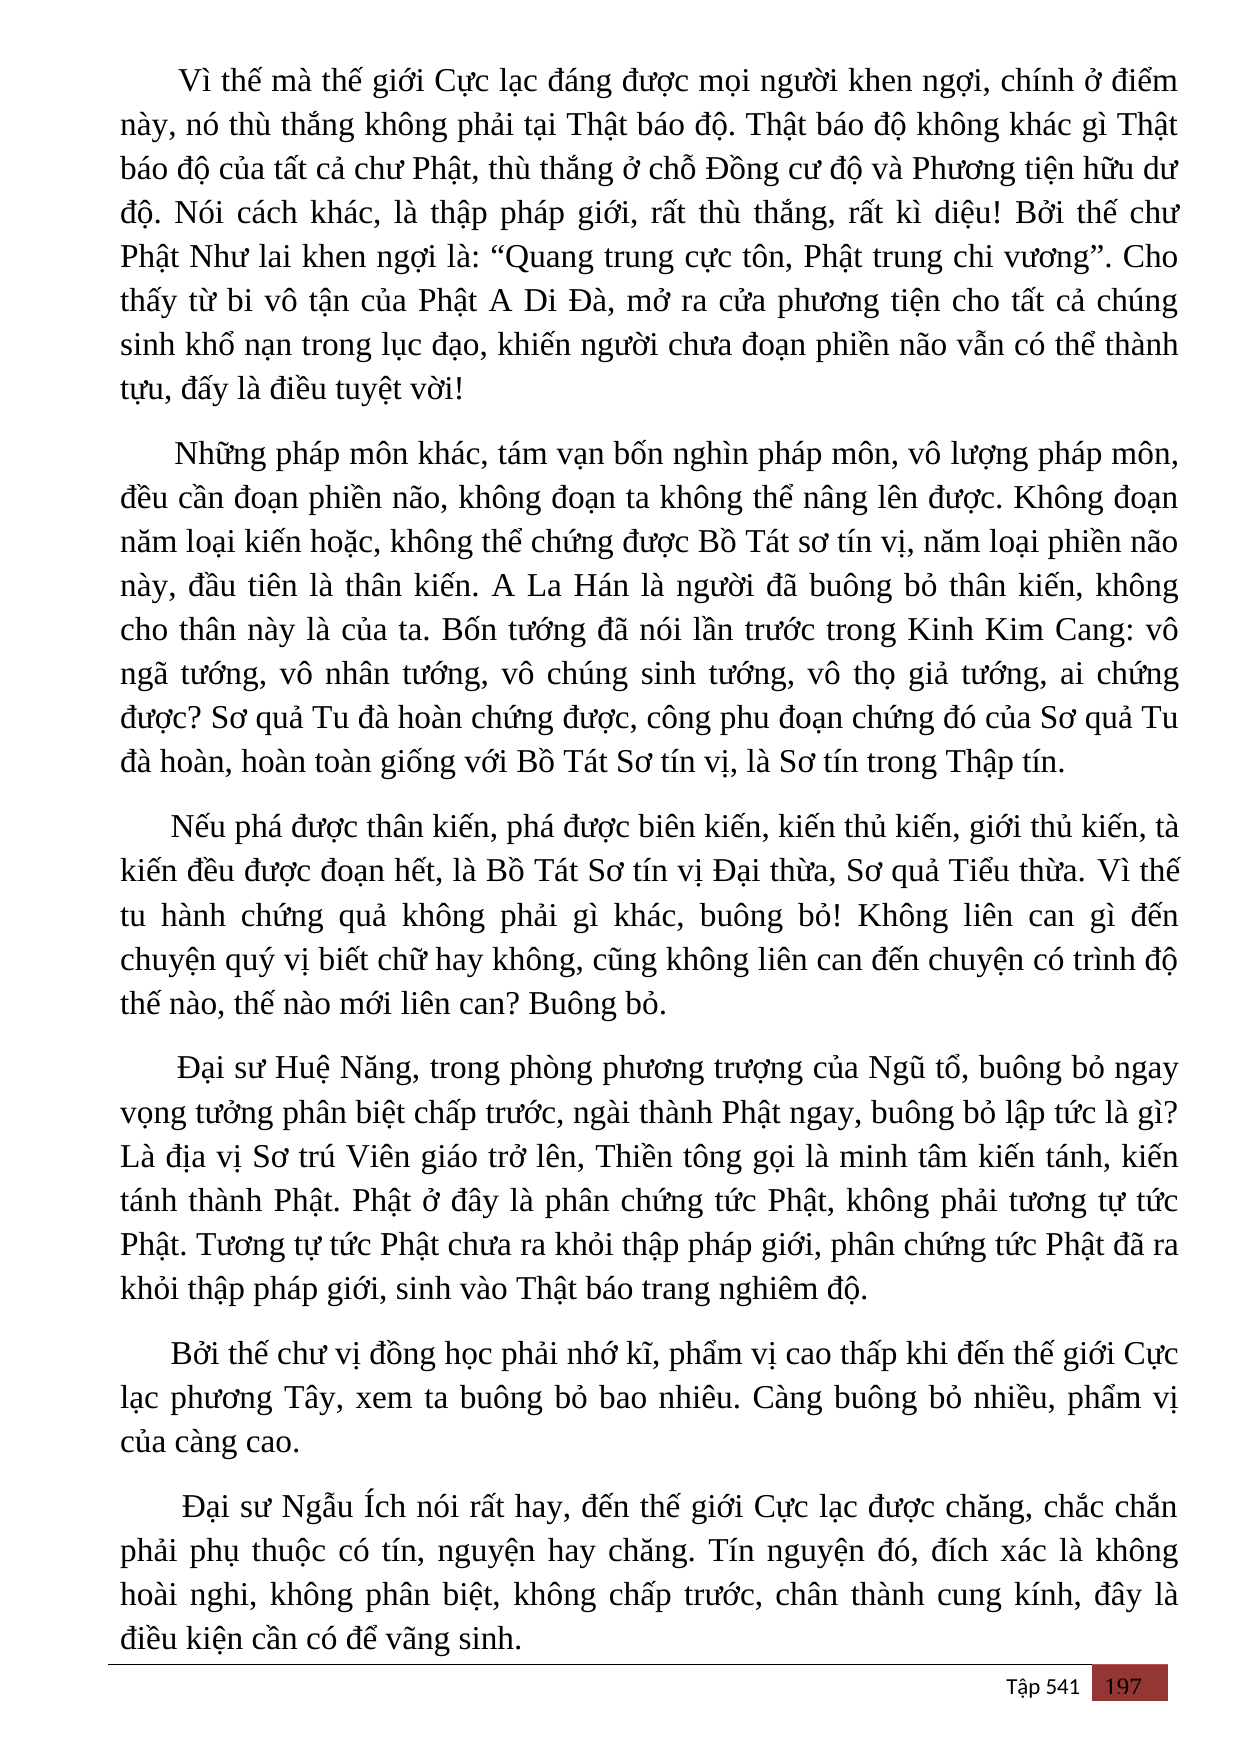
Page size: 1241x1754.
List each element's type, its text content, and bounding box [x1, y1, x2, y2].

text Nếu phá được thân kiến, phá được biên kiến, kiến thủ kiến, giới thủ kiến, tà kiến đều được đoạn hết, là Bồ Tát Sơ tín vị Đại thừa, Sơ quả Tiểu thừa. Vì thế tu hành chứng quả không phải gì khác, buông bỏ! Không liên can gì đến chuyện quý vị biết chữ hay không, cũng không liên can đến chuyện có trình độ thế nào, thế nào mới liên can? Buông bỏ. [120, 807, 1180, 1021]
text Những pháp môn khác, tám vạn bốn nghìn pháp môn, vô lượng pháp môn, đều cần đoạn phiền não, không đoạn ta không thể nâng lên được. Không đoạn năm loại kiến hoặc, không thể chứng được Bồ Tát sơ tín vị, năm loại phiền não này, đầu tiên là thân kiến. A La Hán là người đã buông bỏ thân kiến, không cho thân này là của ta. Bốn tướng đã nói lần trước trong Kinh Kim Cang: vô ngã tướng, vô nhân tướng, vô chúng sinh tướng, vô thọ giả tướng, ai chứng được? Sơ quả Tu đà hoàn chứng được, công phu đoạn chứng đó của Sơ quả Tu đà hoàn, hoàn toàn giống với Bồ Tát Sơ tín vị, là Sơ tín trong Thập tín. [120, 433, 1180, 780]
text Bởi thế chư vị đồng học phải nhớ kĩ, phẩm vị cao thấp khi đến thế giới Cực lạc phương Tây, xem ta buông bỏ bao nhiêu. Càng buông bỏ nhiều, phẩm vị của càng cao. [120, 1333, 1180, 1459]
text Đại sư Huệ Năng, trong phòng phương trượng của Ngũ tổ, buông bỏ ngay vọng tưởng phân biệt chấp trước, ngài thành Phật ngay, buông bỏ lập tức là gì? Là địa vị Sơ trú Viên giáo trở lên, Thiền tông gọi là minh tâm kiến tánh, kiến tánh thành Phật. Phật ở đây là phân chứng tức Phật, không phải tương tự tức Phật. Tương tự tức Phật chưa ra khỏi thập pháp giới, phân chứng tức Phật đã ra khỏi thập pháp giới, sinh vào Thật báo trang nghiêm độ. [120, 1048, 1180, 1306]
text Vì thế mà thế giới Cực lạc đáng được mọi người khen ngợi, chính ở điểm này, nó thù thắng không phải tại Thật báo độ. Thật báo độ không khác gì Thật báo độ của tất cả chư Phật, thù thắng ở chỗ Đồng cư độ và Phương tiện hữu dư độ. Nói cách khác, là thập pháp giới, rất thù thắng, rất kì diệu! Bởi thế chư Phật Như lai khen ngợi là: “Quang trung cực tôn, Phật trung chi vương”. Cho thấy từ bi vô tận của Phật A Di Đà, mở ra cửa phương tiện cho tất cả chúng sinh khổ nạn trong lục đạo, khiến người chưa đoạn phiền não vẫn có thể thành tựu, đấy là điều tuyệt vời! [120, 60, 1180, 407]
text Đại sư Ngẫu Ích nói rất hay, đến thế giới Cực lạc được chăng, chắc chắn phải phụ thuộc có tín, nguyện hay chăng. Tín nguyện đó, đích xác là không hoài nghi, không phân biệt, không chấp trước, chân thành cung kính, đây là điều kiện cần có để vãng sinh. [120, 1486, 1180, 1657]
